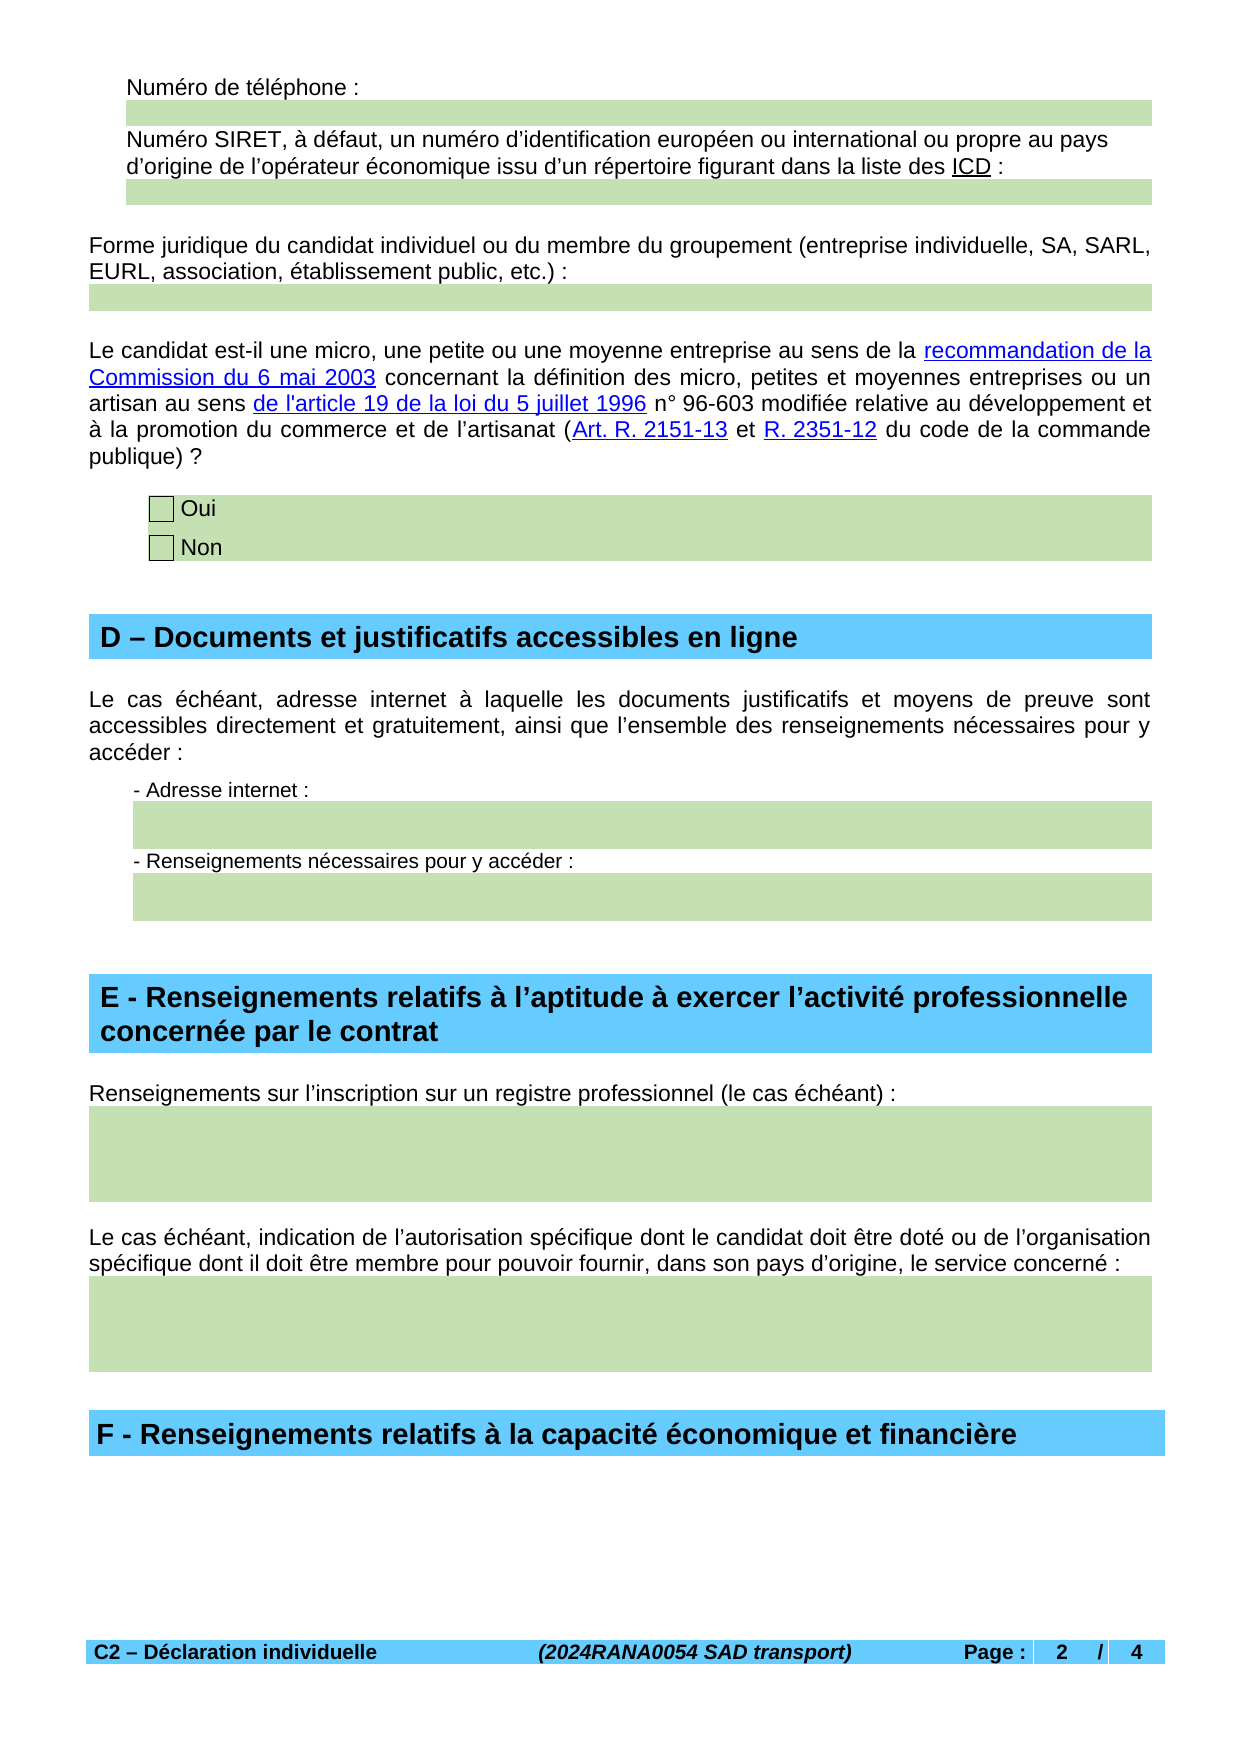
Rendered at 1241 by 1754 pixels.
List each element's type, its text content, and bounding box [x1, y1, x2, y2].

text Le cas échéant, indication de l’autorisation spécifique dont le candidat doit être doté ou de l’organisation spécifique dont il doit être membre pour pouvoir fournir, dans son pays d’origine, le service concerné : [89, 1223, 1152, 1276]
table_header F - Renseignements relatifs à la capacité économique et financière [89, 1410, 1165, 1456]
text Oui [148, 495, 1152, 522]
text Le candidat est-il une micro, une petite ou une moyenne entreprise au sens de la recommandation de la Commission du 6 mai 2003 concernant la définition des micro, petites et moyennes entreprises ou un artisan au sens de l'article 19 de la loi du 5 juillet 1996 n° 96-603 modifiée relative au développement et à la promotion du commerce et de l’artisanat (Art. R. 2151-13 et R. 2351-12 du code de la commande publique) ? [89, 337, 1152, 469]
text Le cas échéant, adresse internet à laquelle les documents justificatifs et moyens de preuve sont accessibles directement et gratuitement, ainsi que l’ensemble des renseignements nécessaires pour y accéder : [89, 686, 1152, 765]
text Forme juridique du candidat individuel ou du membre du groupement (entreprise individuelle, SA, SARL, EURL, association, établissement public, etc.) : [89, 232, 1152, 284]
text Numéro de téléphone : [126, 74, 1152, 100]
table_header D – Documents et justificatifs accessibles en ligne [89, 614, 1152, 659]
text Numéro SIRET, à défaut, un numéro d’identification européen ou international ou propre au pays d’origine de l’opérateur économique issu d’un répertoire figurant dans la liste des ICD : [126, 126, 1152, 179]
text Non [148, 534, 1152, 561]
table_header E - Renseignements relatifs à l’aptitude à exercer l’activité professionnelle concernée par le contrat [89, 974, 1152, 1053]
text - Renseignements nécessaires pour y accéder : [133, 849, 1152, 873]
text - Adresse internet : [133, 777, 1152, 801]
text Renseignements sur l’inscription sur un registre professionnel (le cas échéant) : [89, 1080, 1152, 1106]
